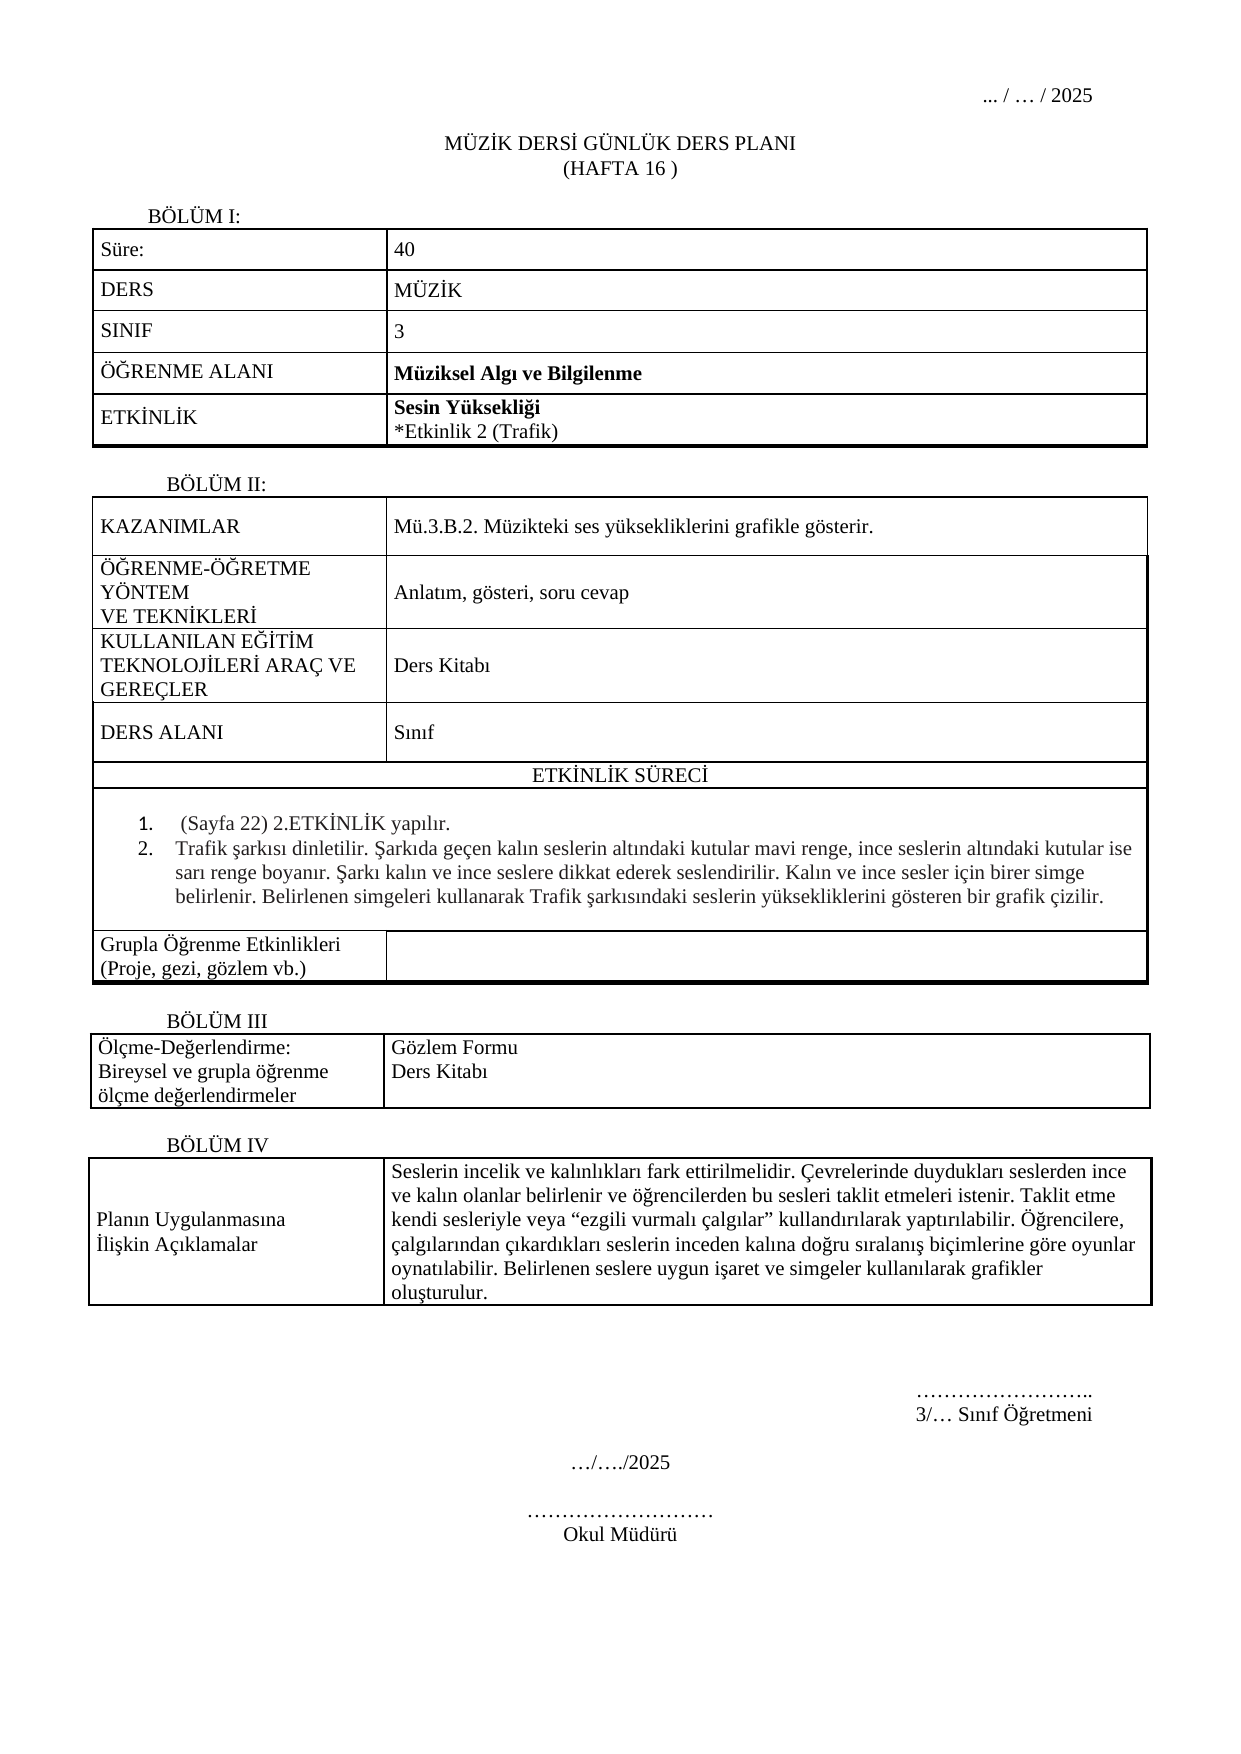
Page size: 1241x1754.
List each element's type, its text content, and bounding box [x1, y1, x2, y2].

text 3/… Sınıf Öğretmeni [148, 1402, 1093, 1426]
table_header Süre: [94, 230, 386, 269]
text BÖLÜM II: [148, 472, 1093, 496]
text (HAFTA 16 ) [148, 155, 1093, 179]
table_cell ETKİNLİK [94, 395, 386, 444]
text …/…./2025 [148, 1450, 1093, 1474]
subtitle BÖLÜM III [148, 1009, 1093, 1033]
text …………………….. [148, 1378, 1093, 1402]
table_cell Grupla Öğrenme Etkinlikleri (Proje, gezi, gözlem vb.) [94, 931, 386, 980]
table_header Seslerin incelik ve kalınlıkları fark ettirilmelidir. Çevrelerinde duydukları seslerden ince ve kalın olanlar belirlenir ve öğrencilerden bu sesleri taklit etmeleri istenir. Taklit etme kendi sesleriyle veya “ezgili vurmalı çalgılar” kullandırılarak yaptırılabilir. Öğrencilere, çalgılarından çıkardıkları seslerin inceden kalına doğru sıralanış biçimlerine göre oyunlar oynatılabilir. Belirlenen seslere uygun işaret ve simgeler kullanılarak grafikler oluşturulur. [385, 1159, 1150, 1304]
table_cell (Sayfa 22) 2.ETKİNLİK yapılır. Trafik şarkısı dinletilir. Şarkıda geçen kalın seslerin altındaki kutular mavi renge, ince seslerin altındaki kutular ise sarı renge boyanır. Şarkı kalın ve ince seslere dikkat ederek seslendirilir. Kalın ve ince sesler için birer simge belirlenir. Belirlenen simgeleri kullanarak Trafik şarkısındaki seslerin yüksekliklerini gösteren bir grafik çizilir. [94, 789, 1146, 930]
table_cell DERS ALANI [94, 703, 386, 761]
table_cell Müziksel Algı ve Bilgilenme [388, 353, 1146, 393]
subtitle BÖLÜM IV [148, 1133, 1093, 1157]
table_cell KULLANILAN EĞİTİM TEKNOLOJİLERİ ARAÇ VE GEREÇLER [93, 629, 386, 701]
table_cell Sesin Yüksekliği *Etkinlik 2 (Trafik) [388, 395, 1146, 444]
table_cell ÖĞRENME-ÖĞRETME YÖNTEM VE TEKNİKLERİ [93, 556, 386, 628]
table_cell ETKİNLİK SÜRECİ [94, 763, 1146, 787]
text Okul Müdürü [148, 1522, 1093, 1546]
table_cell [387, 932, 1146, 980]
table_header Planın Uygulanmasına İlişkin Açıklamalar [90, 1159, 383, 1304]
text BÖLÜM I: [148, 203, 1093, 228]
text MÜZİK DERSİ GÜNLÜK DERS PLANI [148, 131, 1093, 155]
table_header Mü.3.B.2. Müzikteki ses yüksekliklerini grafikle gösterir. [387, 498, 1147, 555]
table_cell Ders Kitabı [387, 629, 1146, 701]
table_cell SINIF [94, 311, 386, 352]
table_cell MÜZİK [388, 271, 1146, 310]
table_cell ÖĞRENME ALANI [94, 353, 386, 393]
text ……………………… [148, 1498, 1093, 1522]
text ... / … / 2025 [148, 83, 1093, 107]
table_cell Anlatım, gösteri, soru cevap [387, 556, 1146, 628]
table_header KAZANIMLAR [93, 498, 386, 555]
table_cell Sınıf [387, 703, 1146, 761]
table_header Gözlem Formu Ders Kitabı [385, 1035, 1149, 1107]
table_cell DERS [94, 271, 386, 310]
table_header 40 [388, 230, 1146, 269]
table_cell 3 [388, 311, 1146, 352]
table_header Ölçme-Değerlendirme: Bireysel ve grupla öğrenme ölçme değerlendirmeler [92, 1035, 383, 1107]
